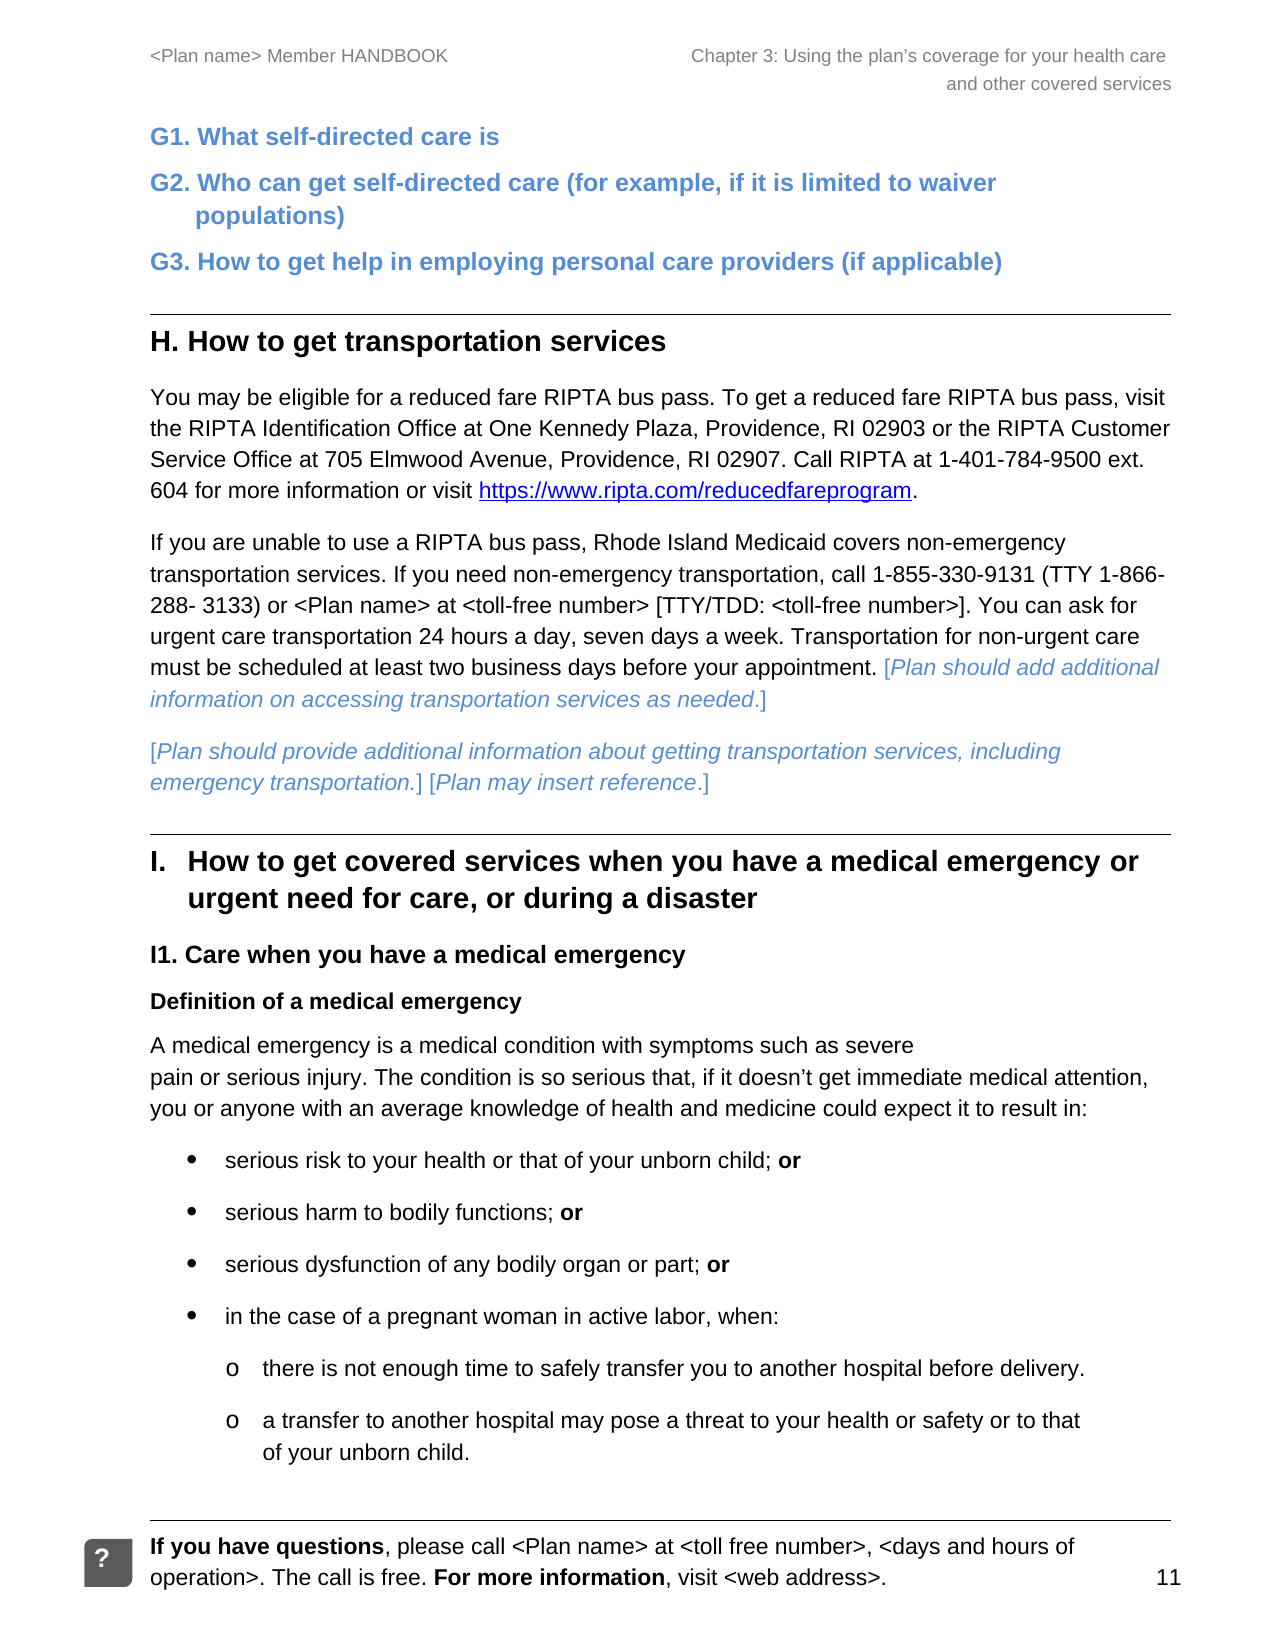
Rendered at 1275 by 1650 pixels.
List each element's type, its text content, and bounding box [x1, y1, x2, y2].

subtitle How to get transportation services [150, 315, 1171, 359]
list serious risk to your health or that of your unborn child; or [187, 1143, 1096, 1175]
subtitle G1. What self-directed care is [150, 118, 1096, 152]
text A medical emergency is a medical condition with symptoms such as severe pain or serious injury. The condition is so serious that, if it doesn’t get immediate medical attention, you or anyone with an average knowledge of health and medicine could expect it to result in: [150, 1029, 1171, 1123]
list there is not enough time to safely transfer you to another hospital before delivery. [225, 1352, 1096, 1383]
list serious dysfunction of any bodily organ or part; or [187, 1248, 1096, 1279]
text You may be eligible for a reduced fare RIPTA bus pass. To get a reduced fare RIPTA bus pass, visit the RIPTA Identification Office at One Kennedy Plaza, Providence, RI 02903 or the RIPTA Customer Service Office at 705 Elmwood Avenue, Providence, RI 02907. Call RIPTA at 1-401-784-9500 ext. 604 for more information or visit https://www.ripta.com/reducedfareprogram. [150, 380, 1171, 505]
text If you are unable to use a RIPTA bus pass, Rhode Island Medicaid covers non-emergency transportation services. If you need non-emergency transportation, call 1-855-330-9131 (TTY 1-866-288- 3133) or <Plan name> at <toll-free number> [TTY/TDD: <toll-free number>]. You can ask for urgent care transportation 24 hours a day, seven days a week. Transportation for non-urgent care must be scheduled at least two business days before your appointment. [Plan should add additional information on accessing transportation services as needed.] [150, 526, 1171, 713]
text [Plan should provide additional information about getting transportation services, including emergency transportation.] [Plan may insert reference.] [150, 734, 1171, 797]
subtitle Definition of a medical emergency [150, 983, 1096, 1016]
subtitle I1. Care when you have a medical emergency [150, 937, 1096, 971]
subtitle How to get covered services when you have a medical emergency or urgent need for care, or during a disaster [150, 835, 1171, 916]
list serious harm to bodily functions; or [187, 1196, 1096, 1227]
list in the case of a pregnant woman in active labor, when: [187, 1300, 1096, 1331]
list a transfer to another hospital may pose a threat to your health or safety or to that of your unborn child. [225, 1404, 1096, 1466]
subtitle G2. Who can get self-directed care (for example, if it is limited to waiver populations) [150, 164, 1096, 231]
subtitle G3. How to get help in employing personal care providers (if applicable) [150, 243, 1096, 277]
